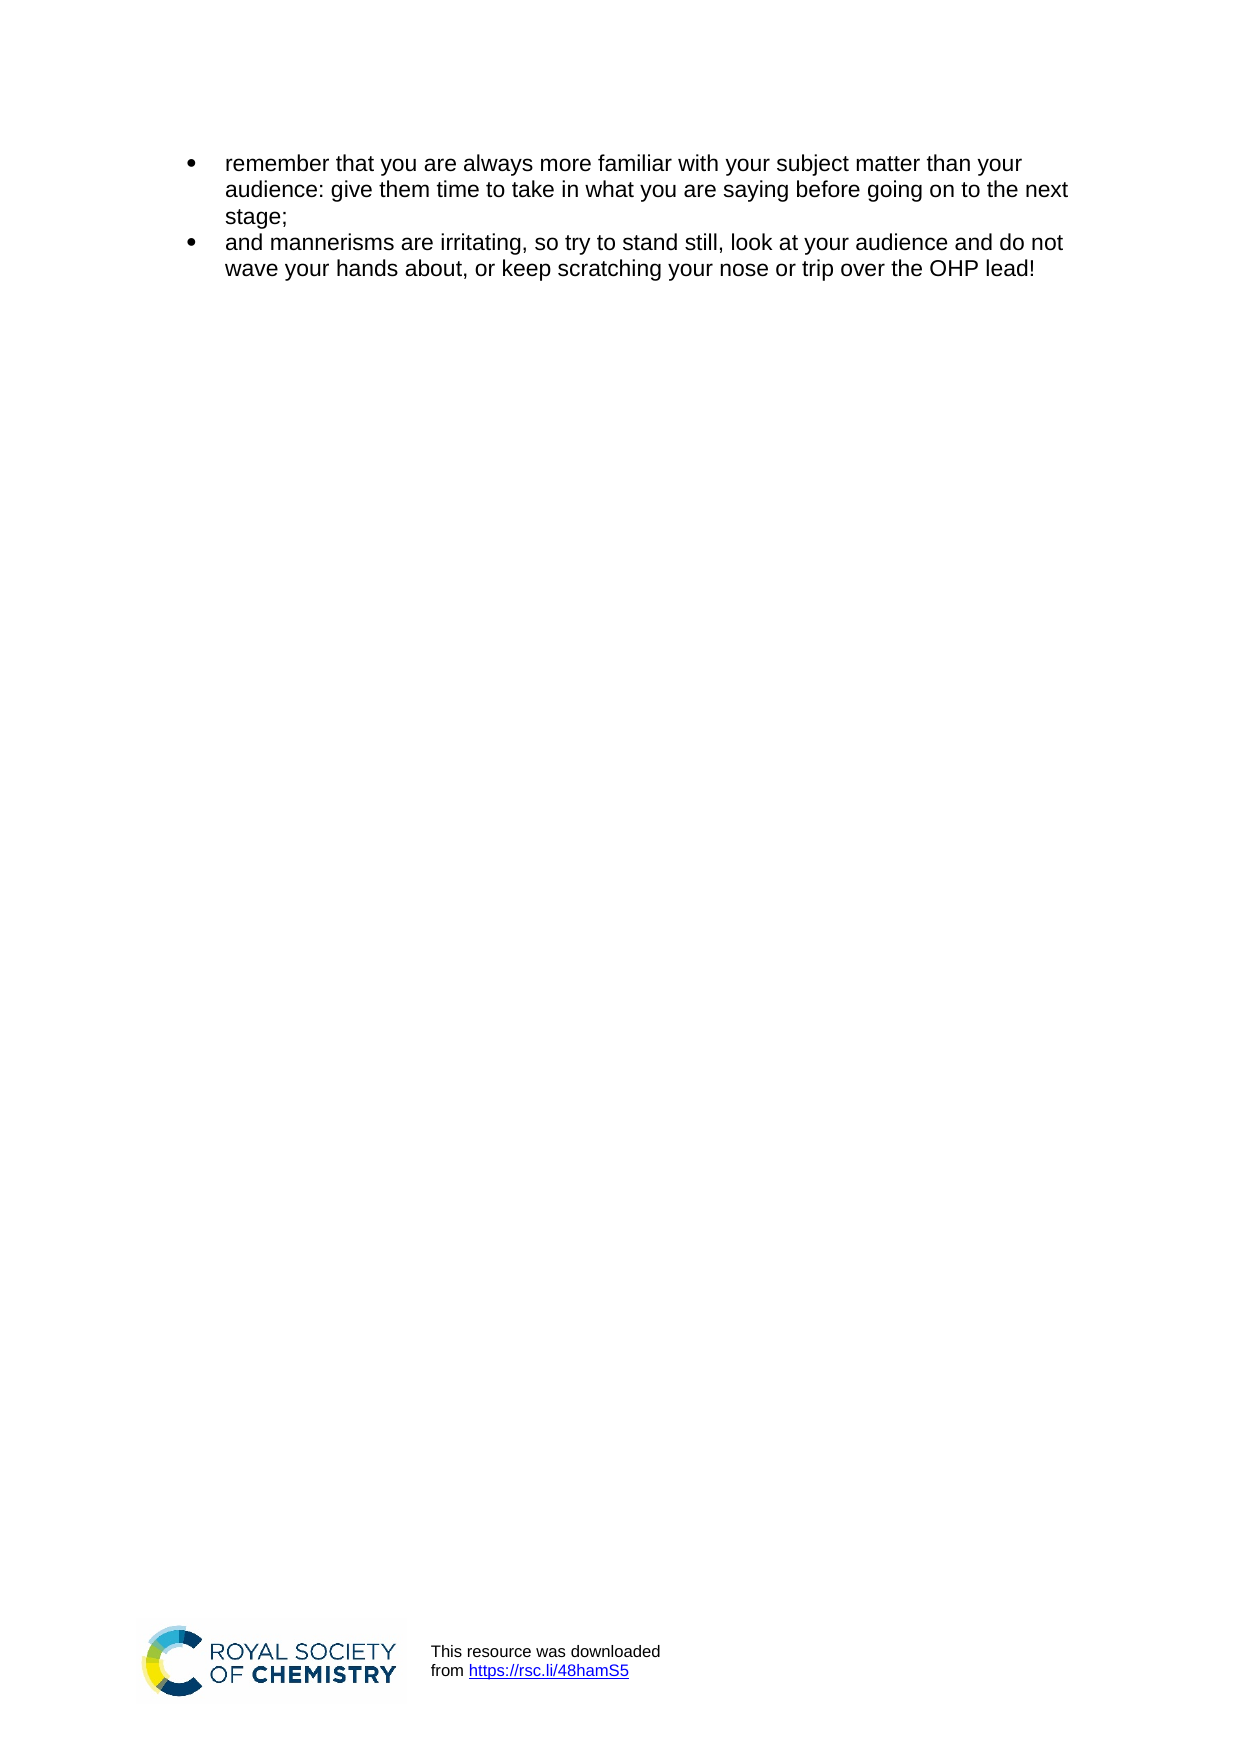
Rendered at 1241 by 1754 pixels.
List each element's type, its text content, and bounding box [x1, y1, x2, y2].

picture [136, 1618, 407, 1704]
list remember that you are always more familiar with your subject matter than your audience: give them time to take in what you are saying before going on to the next stage; [187, 150, 1090, 229]
list and mannerisms are irritating, so try to stand still, look at your audience and do not wave your hands about, or keep scratching your nose or trip over the OHP lead! [187, 229, 1090, 282]
